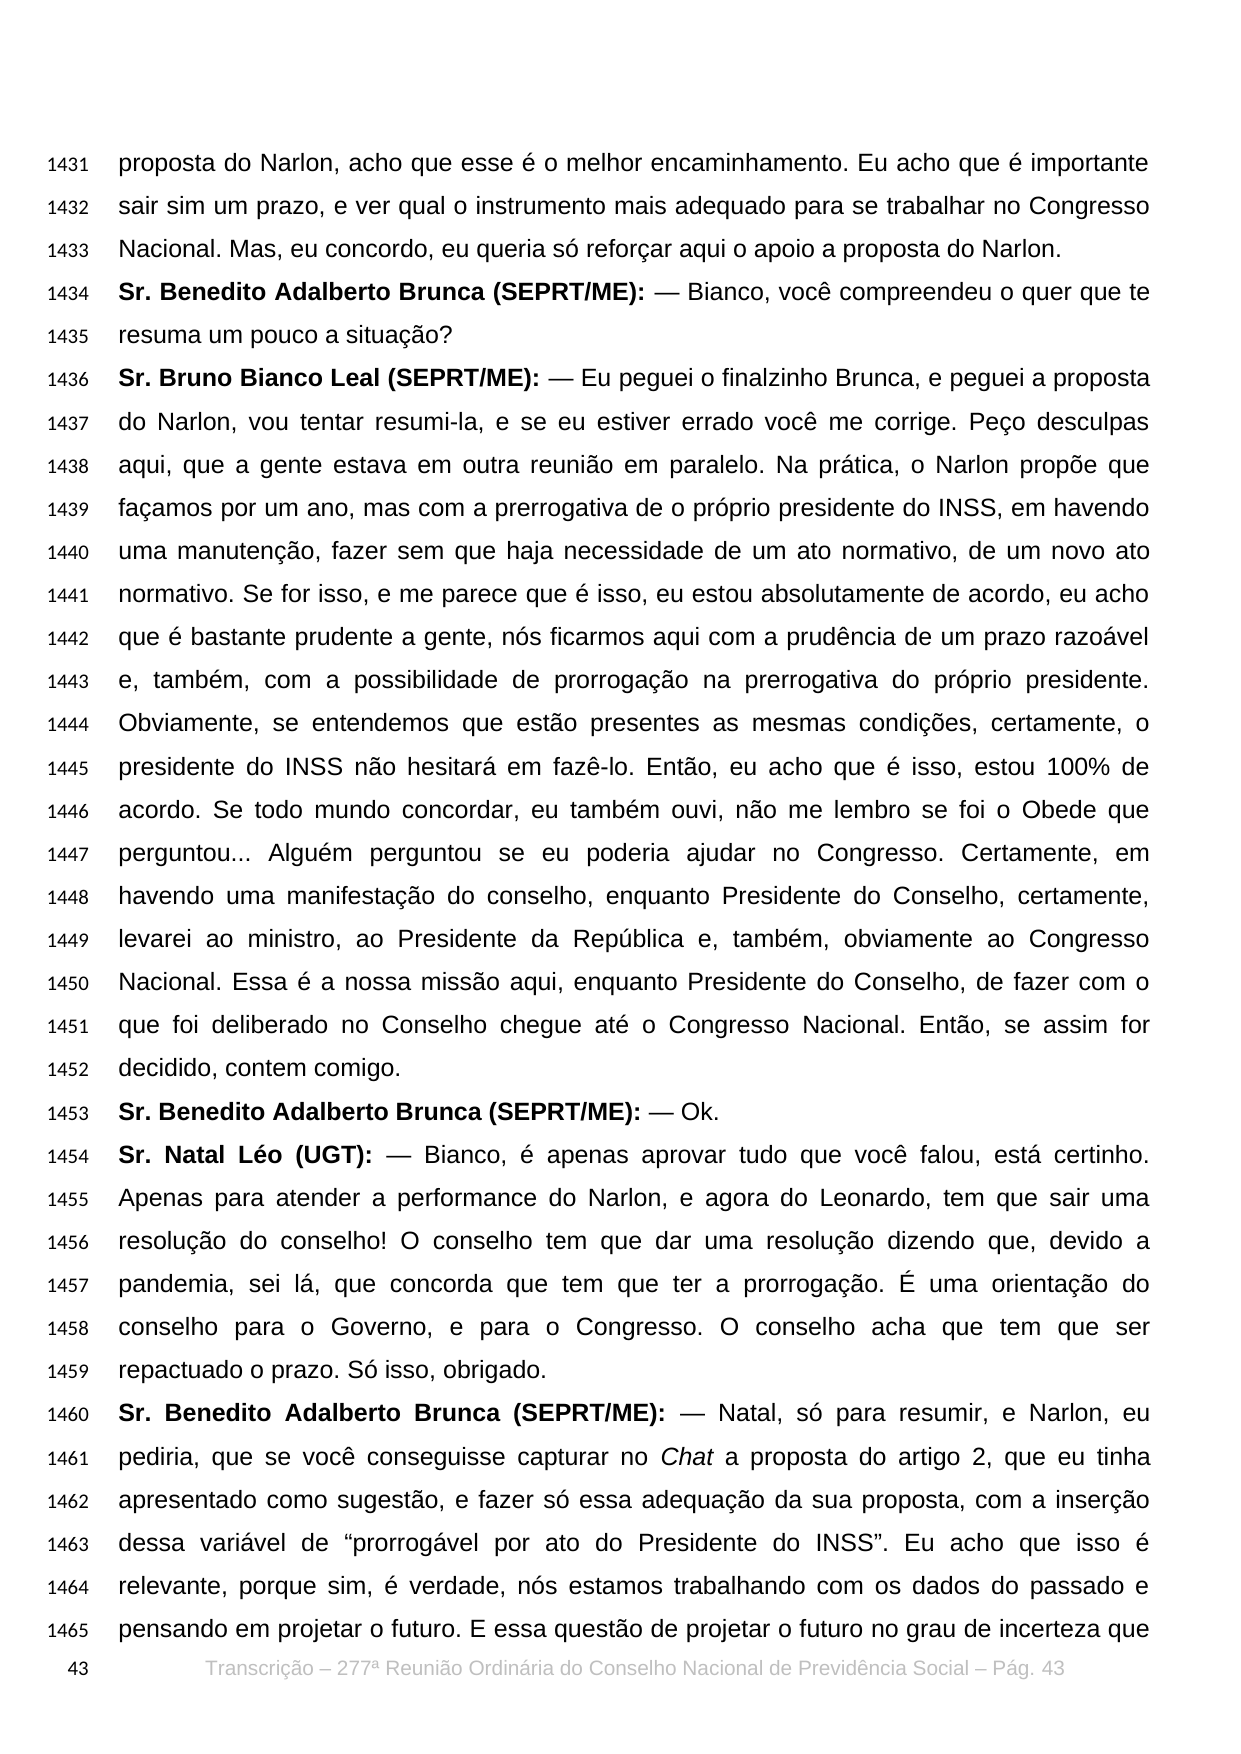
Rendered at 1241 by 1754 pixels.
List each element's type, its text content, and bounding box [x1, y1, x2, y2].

text Sr. Natal Léo (UGT): — Bianco, é apenas aprovar tudo que você falou, está certinho. Apenas para atender a performance do Narlon, e agora do Leonardo, tem que sair uma resolução do conselho! O conselho tem que dar uma resolução dizendo que, devido a pandemia, sei lá, que concorda que tem que ter a prorrogação. É uma orientação do conselho para o Governo, e para o Congresso. O conselho acha que tem que ser repactuado o prazo. Só isso, obrigado. [118, 1139, 1152, 1384]
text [118, 148, 1152, 263]
text Sr. Benedito Adalberto Brunca (SEPRT/ME): — Ok. [118, 1096, 1152, 1125]
text Sr. Bruno Bianco Leal (SEPRT/ME): — Eu peguei o finalzinho Brunca, e peguei a proposta do Narlon, vou tentar resumi-la, e se eu estiver errado você me corrige. Peço desculpas aqui, que a gente estava em outra reunião em paralelo. Na prática, o Narlon propõe que façamos por um ano, mas com a prerrogativa de o próprio presidente do INSS, em havendo uma manutenção, fazer sem que haja necessidade de um ato normativo, de um novo ato normativo. Se for isso, e me parece que é isso, eu estou absolutamente de acordo, eu acho que é bastante prudente a gente, nós ficarmos aqui com a prudência de um prazo razoável e, também, com a possibilidade de prorrogação na prerrogativa do próprio presidente. Obviamente, se entendemos que estão presentes as mesmas condições, certamente, o presidente do INSS não hesitará em fazê-lo. Então, eu acho que é isso, estou 100% de acordo. Se todo mundo concordar, eu também ouvi, não me lembro se foi o Obede que perguntou... Alguém perguntou se eu poderia ajudar no Congresso. Certamente, em havendo uma manifestação do conselho, enquanto Presidente do Conselho, certamente, levarei ao ministro, ao Presidente da República e, também, obviamente ao Congresso Nacional. Essa é a nossa missão aqui, enquanto Presidente do Conselho, de fazer com o que foi deliberado no Conselho chegue até o Congresso Nacional. Então, se assim for decidido, contem comigo. [118, 363, 1152, 1082]
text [118, 1398, 1152, 1643]
text Sr. Benedito Adalberto Brunca (SEPRT/ME): — Bianco, você compreendeu o quer que te resuma um pouco a situação? [118, 277, 1152, 349]
